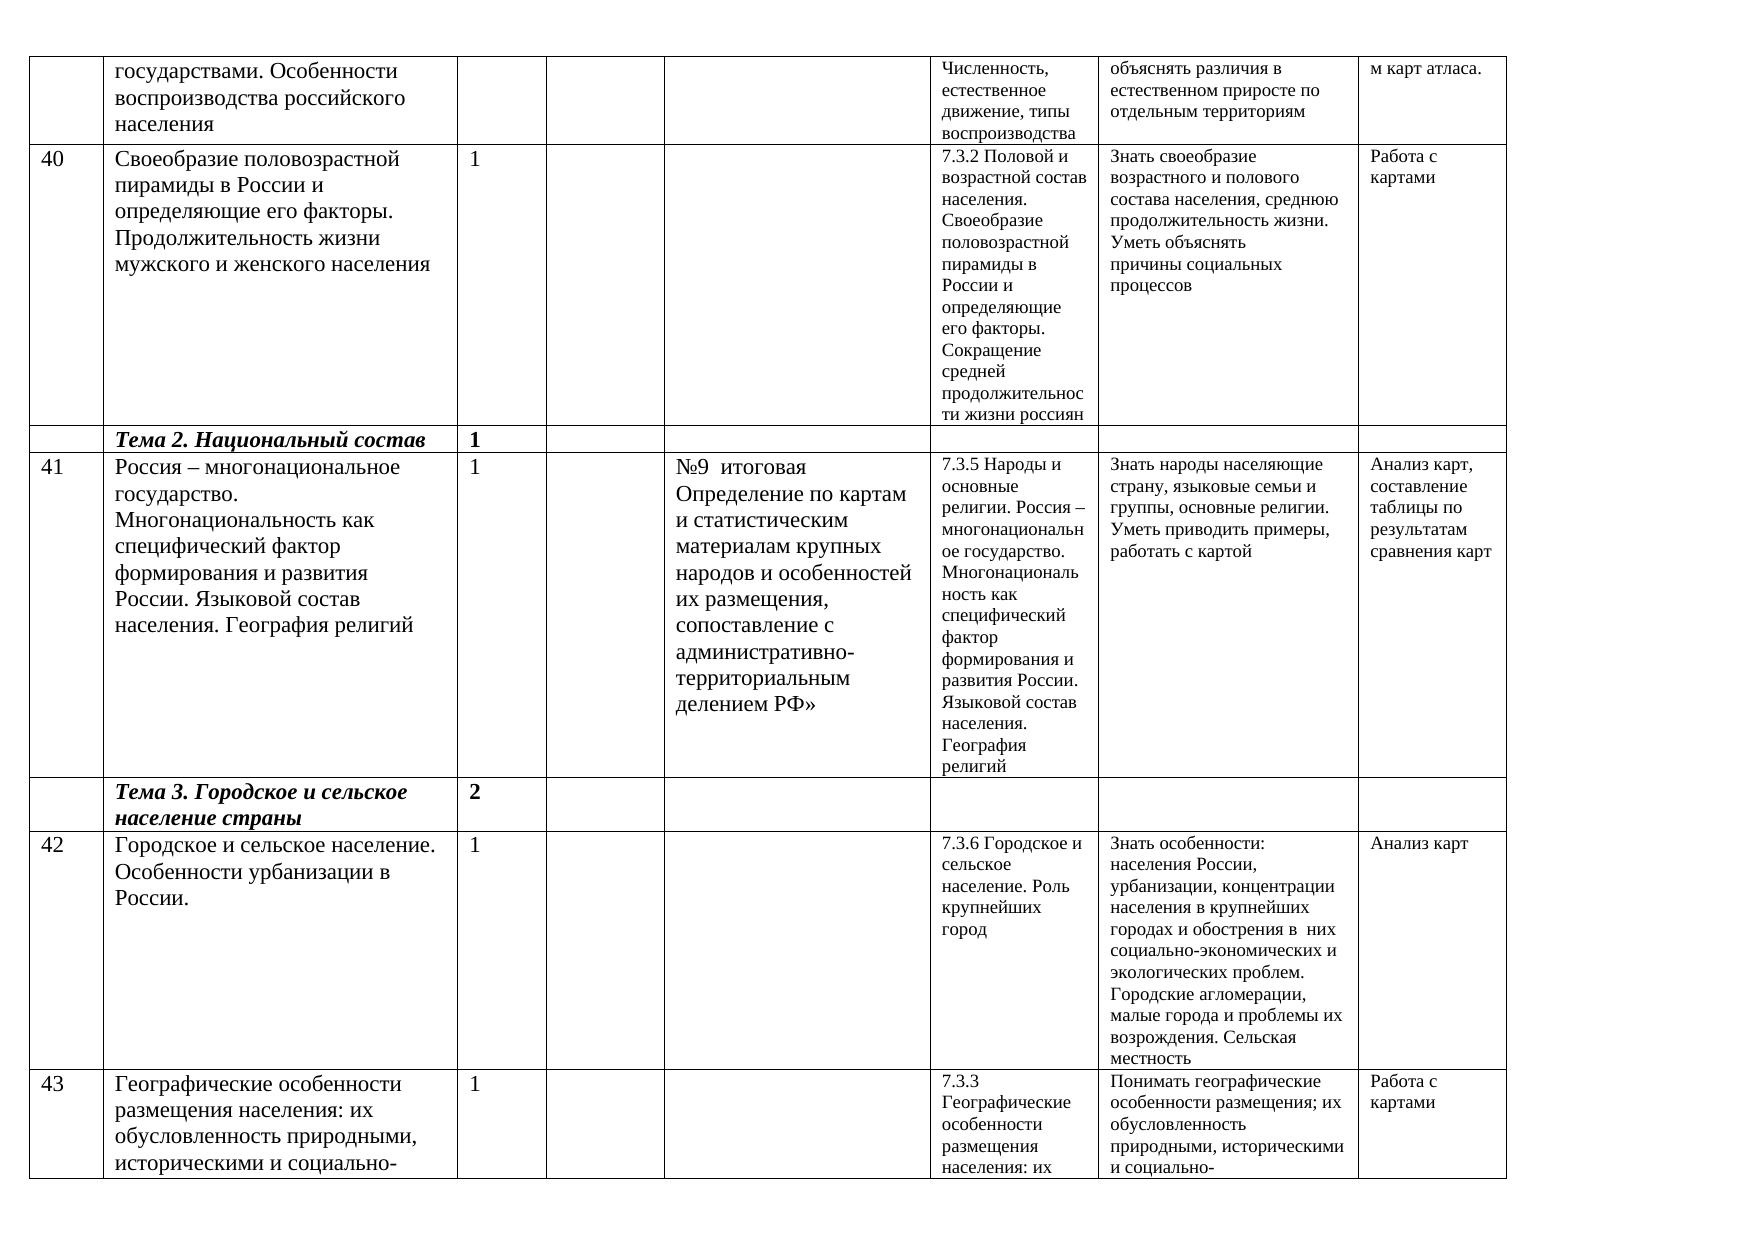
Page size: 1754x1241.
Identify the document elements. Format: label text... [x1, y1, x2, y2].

table_cell 40 [30, 145, 103, 425]
table_cell 43 [30, 1070, 103, 1178]
table_cell Работа с картами [1359, 145, 1506, 425]
table_cell [1099, 426, 1358, 452]
table_cell Тема 2. Национальный состав [104, 426, 457, 452]
table_cell №9 итоговая Определение по картам и статистическим материалам крупных народов и особенностей их размещения, сопоставление с административно-территориальным делением РФ» [665, 453, 930, 777]
table_cell [547, 1070, 664, 1178]
table_cell [665, 145, 930, 425]
table_cell Знать народы населяющие страну, языковые семьи и группы, основные религии. Уметь приводить примеры, работать с картой [1099, 453, 1358, 777]
table_cell [30, 778, 103, 831]
table_cell [931, 778, 1098, 831]
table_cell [931, 1070, 1098, 1178]
table_cell [665, 426, 930, 452]
table_cell [665, 1070, 930, 1178]
table_cell 2 [458, 778, 546, 831]
table_cell [1359, 778, 1506, 831]
table_cell [547, 778, 664, 831]
table_cell 1 [458, 426, 546, 452]
table_cell [547, 145, 664, 425]
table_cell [1099, 1070, 1358, 1178]
table_cell Работа с картами [1359, 1070, 1506, 1178]
table_cell 39 [30, 57, 103, 143]
table_cell 7.3.6 Городское и сельское население. Роль крупнейших город [931, 832, 1098, 1069]
table_cell [1359, 426, 1506, 452]
table_cell Своеобразие половозрастной пирамиды в России и определяющие его факторы. Продолжительность жизни мужского и женского населения [104, 145, 457, 425]
table_cell Россия – многонациональное государство. Многонациональность как специфический фактор формирования и развития России. Языковой состав населения. География религий [104, 453, 457, 777]
table_cell [1099, 778, 1358, 831]
table_cell Знать своеобразие возрастного и полового состава населения, среднюю продолжительность жизни. Уметь объяснять причины социальных процессов [1099, 145, 1358, 425]
table_cell 1 [458, 145, 546, 425]
table_cell 7.3.2 Половой и возрастной состав населения. Своеобразие половозрастной пирамиды в России и определяющие его факторы. Сокращение средней продолжительности жизни россиян [931, 145, 1098, 425]
table_cell 7.3.5 Народы и основные религии. Россия – многонациональное государство. Многонациональность как специфический фактор формирования и развития России. Языковой состав населения. География религий [931, 453, 1098, 777]
table_cell [665, 778, 930, 831]
table_cell Городское и сельское население. Особенности урбанизации в России. [104, 832, 457, 1069]
table_cell [547, 832, 664, 1069]
table_cell 1 [458, 1070, 546, 1178]
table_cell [1359, 57, 1506, 143]
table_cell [104, 1070, 457, 1178]
table_cell Анализ карт [1359, 832, 1506, 1069]
table_cell [665, 57, 930, 143]
table_cell Знать особенности: населения России, урбанизации, концентрации населения в крупнейших городах и обострения в них социально-экономических и экологических проблем. Городские агломерации, малые города и проблемы их возрождения. Сельская местность [1099, 832, 1358, 1069]
table_cell 1 [458, 57, 546, 143]
table_cell Анализ карт, составление таблицы по результатам сравнения карт [1359, 453, 1506, 777]
table_cell 41 [30, 453, 103, 777]
table_cell [547, 453, 664, 777]
table_cell [30, 426, 103, 452]
table_cell 42 [30, 832, 103, 1069]
table_cell [931, 426, 1098, 452]
table_cell [547, 57, 664, 143]
table_cell Тема 3. Городское и сельское население страны [104, 778, 457, 831]
table_cell 1 [458, 832, 546, 1069]
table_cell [931, 57, 1098, 143]
table_cell 1 [458, 453, 546, 777]
table_cell [547, 426, 664, 452]
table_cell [104, 57, 457, 143]
table_cell [665, 832, 930, 1069]
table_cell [1099, 57, 1358, 143]
